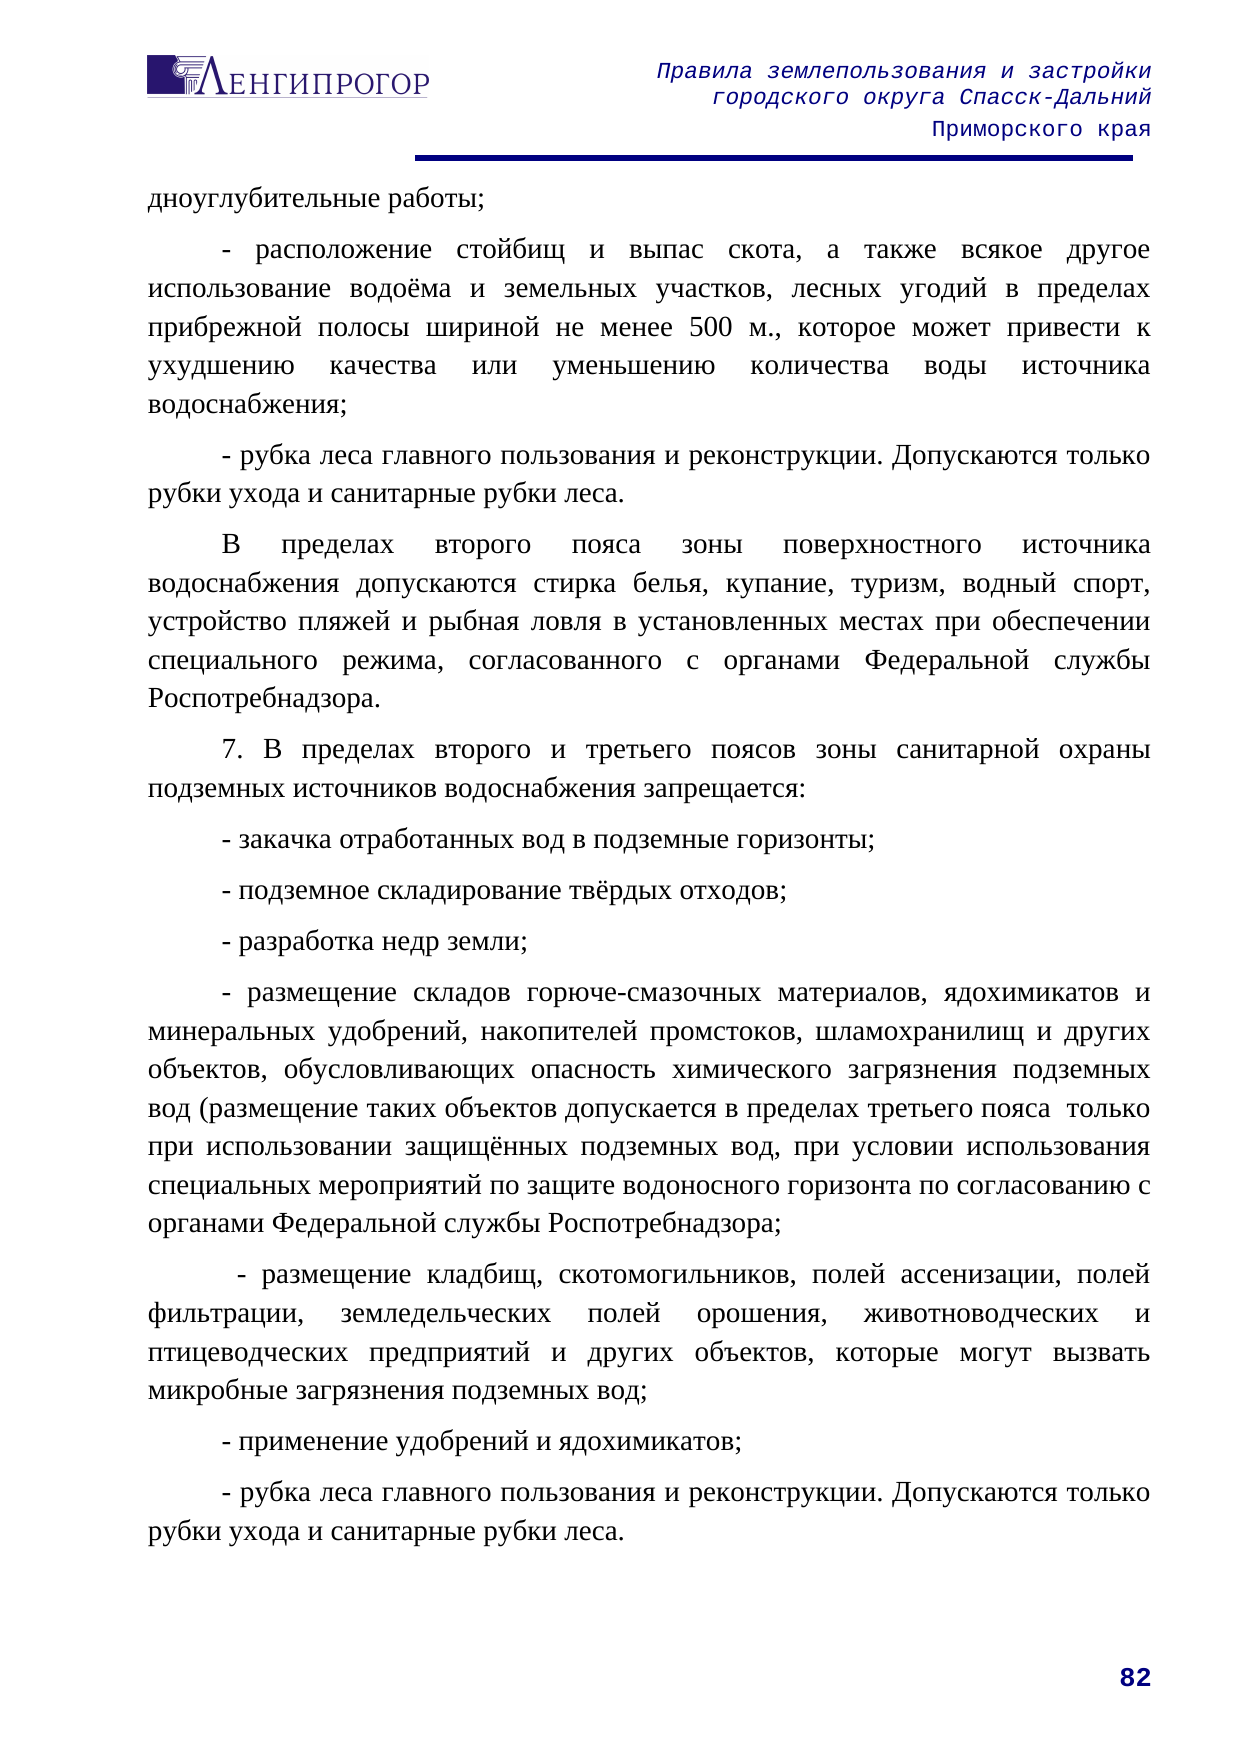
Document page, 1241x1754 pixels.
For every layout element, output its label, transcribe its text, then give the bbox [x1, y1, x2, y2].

text - подземное складирование твёрдых отходов; [148, 872, 1152, 906]
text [148, 181, 1152, 214]
text - рубка леса главного пользования и реконструкции. Допускаются только рубки ухода и санитарные рубки леса. [148, 1474, 1152, 1546]
text - рубка леса главного пользования и реконструкции. Допускаются только рубки ухода и санитарные рубки леса. [148, 437, 1152, 509]
text - размещение кладбищ, скотомогильников, полей ассенизации, полей фильтрации, земледельческих полей орошения, животноводческих и птицеводческих предприятий и других объектов, которые могут вызвать микробные загрязнения подземных вод; [148, 1257, 1152, 1406]
text - размещение складов горюче-смазочных материалов, ядохимикатов и минеральных удобрений, накопителей промстоков, шламохранилищ и других объектов, обусловливающих опасность химического загрязнения подземных вод (размещение таких объектов допускается в пределах третьего пояса только при использовании защищённых подземных вод, при условии использования специальных мероприятий по защите водоносного горизонта по согласованию с органами Федеральной службы Роспотребнадзора; [148, 974, 1152, 1239]
text - расположение стойбищ и выпас скота, а также всякое другое использование водоёма и земельных участков, лесных угодий в пределах прибрежной полосы шириной не менее 500 м., которое может привести к ухудшению качества или уменьшению количества воды источника водоснабжения; [148, 232, 1152, 419]
text В пределах второго пояса зоны поверхностного источника водоснабжения допускаются стирка белья, купание, туризм, водный спорт, устройство пляжей и рыбная ловля в установленных местах при обеспечении специального режима, согласованного с органами Федеральной службы Роспотребнадзора. [148, 526, 1152, 714]
text - применение удобрений и ядохимикатов; [148, 1423, 1152, 1457]
text 7. В пределах второго и третьего поясов зоны санитарной охраны подземных источников водоснабжения запрещается: [148, 732, 1152, 804]
text - разработка недр земли; [148, 923, 1152, 957]
picture [147, 55, 429, 98]
text - закачка отработанных вод в подземные горизонты; [148, 821, 1152, 855]
